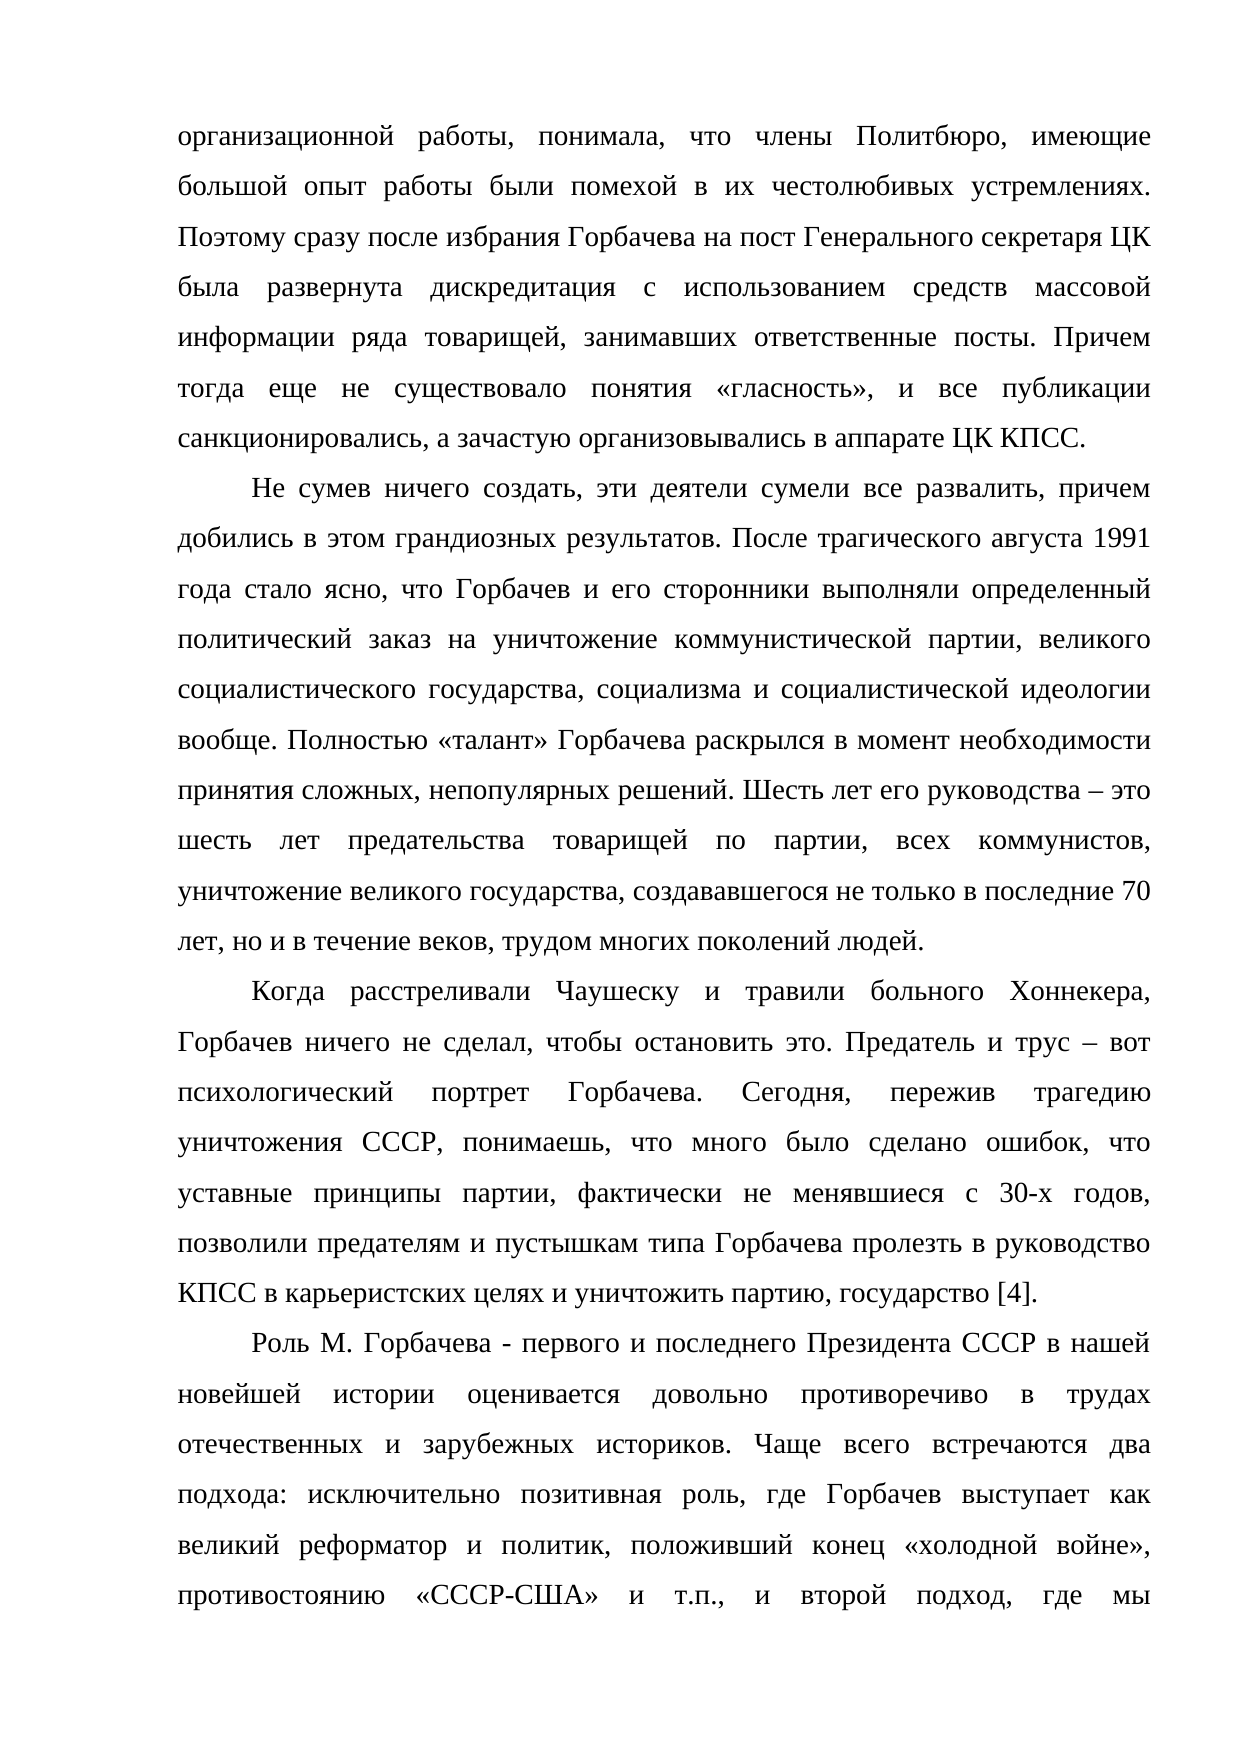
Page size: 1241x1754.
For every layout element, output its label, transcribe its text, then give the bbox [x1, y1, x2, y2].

text Когда расстреливали Чаушеску и травили больного Хоннекера, Горбачев ничего не сделал, чтобы остановить это. Предатель и трус – вот психологический портрет Горбачева. Сегодня, пережив трагедию уничтожения СССР, понимаешь, что много было сделано ошибок, что уставные принципы партии, фактически не менявшиеся с 30-х годов, позволили предателям и пустышкам типа Горбачева пролезть в руководство КПСС в карьеристских целях и уничтожить партию, государство [4]. [177, 973, 1152, 1309]
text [177, 118, 1152, 453]
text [177, 1326, 1152, 1611]
text Не сумев ничего создать, эти деятели сумели все развалить, причем добились в этом грандиозных результатов. После трагического августа 1991 года стало ясно, что Горбачев и его сторонники выполняли определенный политический заказ на уничтожение коммунистической партии, великого социалистического государства, социализма и социалистической идеологии вообще. Полностью «талант» Горбачева раскрылся в момент необходимости принятия сложных, непопулярных решений. Шесть лет его руководства – это шесть лет предательства товарищей по партии, всех коммунистов, уничтожение великого государства, создававшегося не только в последние 70 лет, но и в течение веков, трудом многих поколений людей. [177, 470, 1152, 957]
